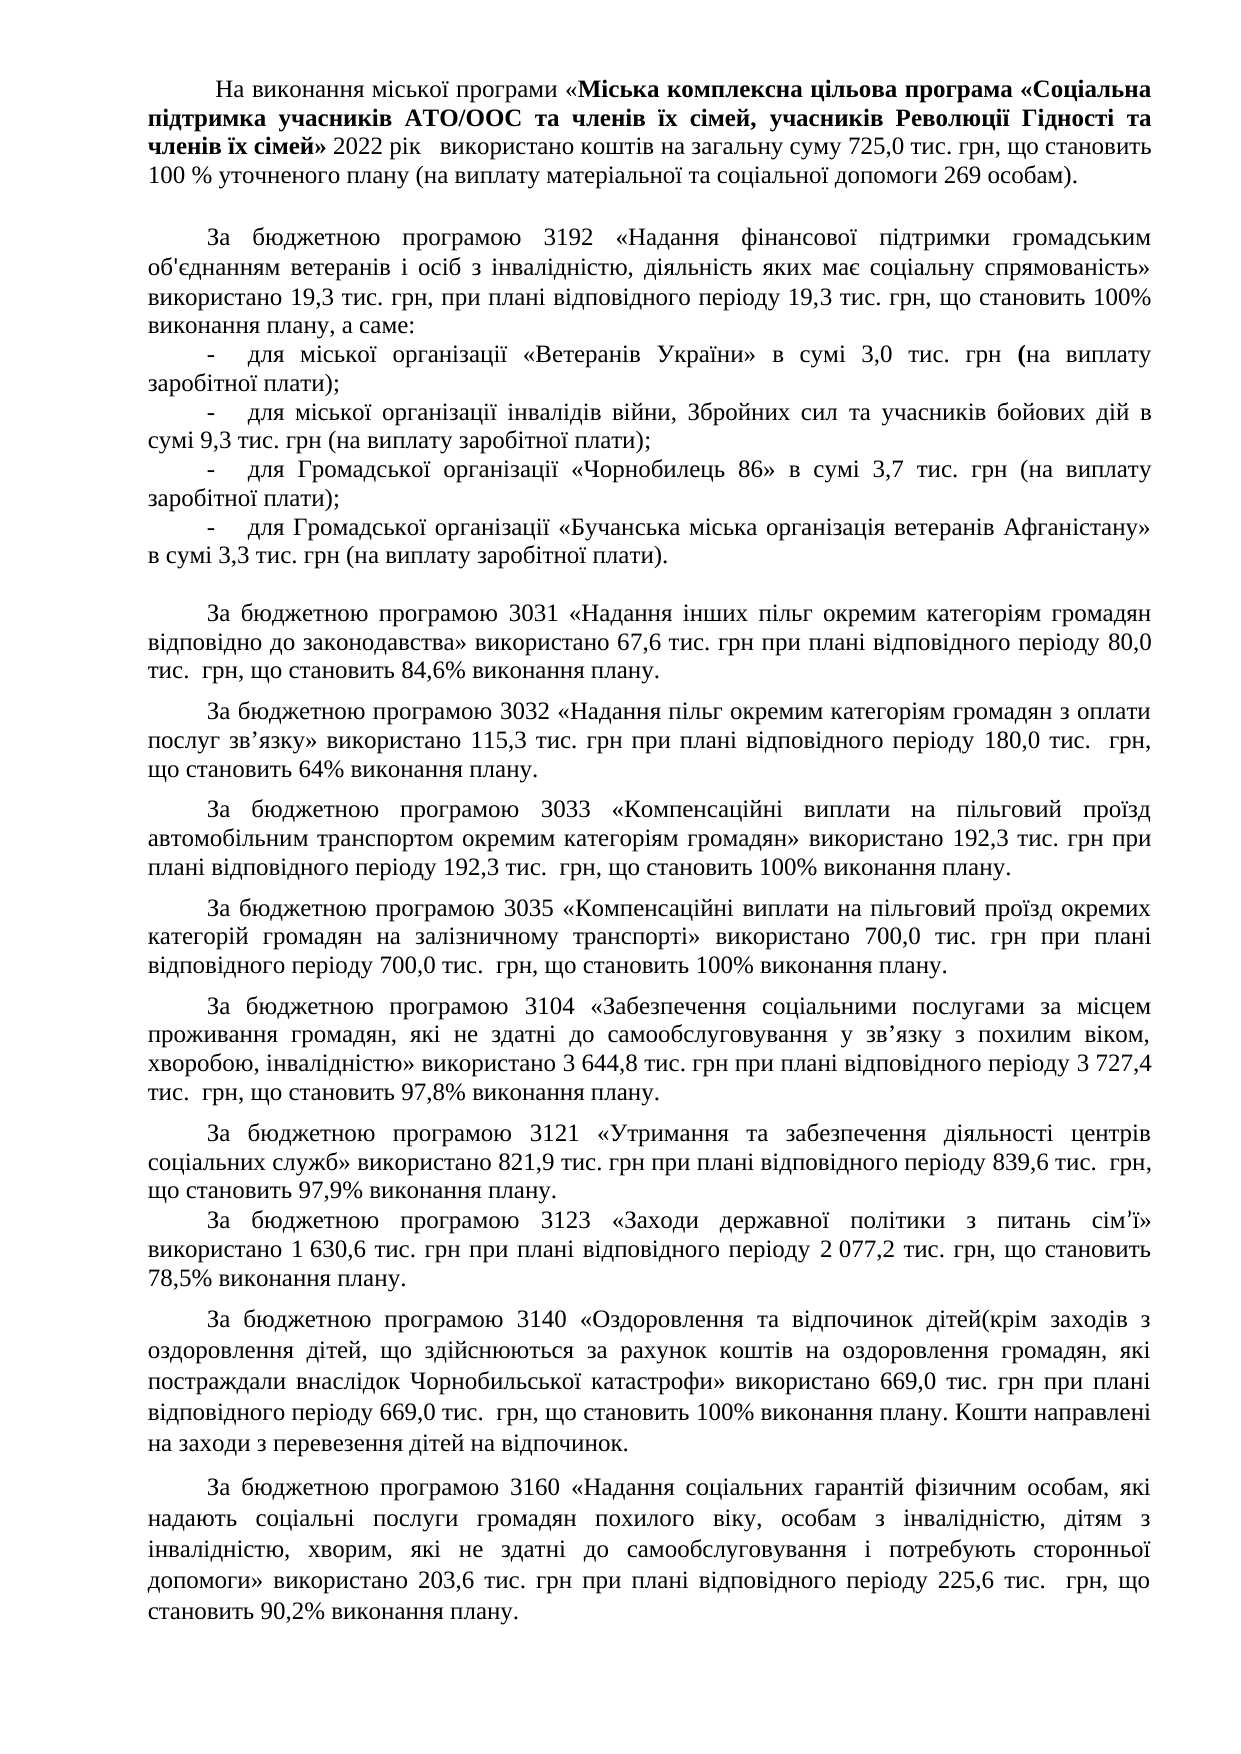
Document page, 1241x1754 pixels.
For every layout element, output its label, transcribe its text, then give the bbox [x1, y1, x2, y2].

text За бюджетною програмою 3104 «Забезпечення соціальними послугами за місцем проживання громадян, які не здатні до самообслуговування у зв’язку з похилим віком, хворобою, інвалідністю» використано 3 644,8 тис. грн при плані відповідного періоду 3 727,4 тис. грн, що становить 97,8% виконання плану. [148, 991, 1152, 1106]
text За бюджетною програмою 3033 «Компенсаційні виплати на пільговий проїзд автомобільним транспортом окремим категоріям громадян» використано 192,3 тис. грн при плані відповідного періоду 192,3 тис. грн, що становить 100% виконання плану. [148, 794, 1152, 881]
text За бюджетною програмою 3031 «Надання інших пільг окремим категоріям громадян відповідно до законодавства» використано 67,6 тис. грн при плані відповідного періоду 80,0 тис. грн, що становить 84,6% виконання плану. [148, 598, 1152, 684]
list для Громадської організації «Бучанська міська організація ветеранів Афганістану» в сумі 3,3 тис. грн (на виплату заробітної плати). [148, 512, 1152, 569]
text За бюджетною програмою 3032 «Надання пільг окремим категоріям громадян з оплати послуг зв’язку» використано 115,3 тис. грн при плані відповідного періоду 180,0 тис. грн, що становить 64% виконання плану. [148, 696, 1152, 782]
text За бюджетною програмою 3192 «Надання фінансової підтримки громадським об'єднанням ветеранів і осіб з інвалідністю, діяльність яких має соціальну спрямованість» використано 19,3 тис. грн, при плані відповідного періоду 19,3 тис. грн, що становить 100% виконання плану, а саме: [148, 222, 1152, 339]
list для міської організації «Ветеранів України» в сумі 3,0 тис. грн (на виплату заробітної плати); [148, 339, 1152, 397]
list За бюджетною програмою 3140 «Оздоровлення та відпочинок дітей(крім заходів з оздоровлення дітей, що здійснюються за рахунок коштів на оздоровлення громадян, які постраждали внаслідок Чорнобильської катастрофи» використано 669,0 тис. грн при плані відповідного періоду 669,0 тис. грн, що становить 100% виконання плану. Кошти направлені на заходи з перевезення дітей на відпочинок. [148, 1304, 1152, 1457]
text На виконання міської програми «Міська комплексна цільова програма «Соціальна підтримка учасників АТО/ООС та членів їх сімей, учасників Революції Гідності та членів їх сімей» 2022 рік використано коштів на загальну суму 725,0 тис. грн, що становить 100 % уточненого плану (на виплату матеріальної та соціальної допомоги 269 особам). [148, 74, 1152, 189]
list для Громадської організації «Чорнобилець 86» в сумі 3,7 тис. грн (на виплату заробітної плати); [148, 454, 1152, 512]
list За бюджетною програмою 3160 «Надання соціальних гарантій фізичним особам, які надають соціальні послуги громадян похилого віку, особам з інвалідністю, дітям з інвалідністю, хворим, які не здатні до самообслуговування і потребують сторонньої допомоги» використано 203,6 тис. грн при плані відповідного періоду 225,6 тис. грн, що становить 90,2% виконання плану. [148, 1472, 1152, 1625]
text За бюджетною програмою 3035 «Компенсаційні виплати на пільговий проїзд окремих категорій громадян на залізничному транспорті» використано 700,0 тис. грн при плані відповідного періоду 700,0 тис. грн, що становить 100% виконання плану. [148, 893, 1152, 979]
text За бюджетною програмою 3123 «Заходи державної політики з питань сім’ї» використано 1 630,6 тис. грн при плані відповідного періоду 2 077,2 тис. грн, що становить 78,5% виконання плану. [148, 1204, 1152, 1292]
text За бюджетною програмою 3121 «Утримання та забезпечення діяльності центрів соціальних служб» використано 821,9 тис. грн при плані відповідного періоду 839,6 тис. грн, що становить 97,9% виконання плану. [148, 1118, 1152, 1204]
list для міської організації інвалідів війни, Збройних сил та учасників бойових дій в сумі 9,3 тис. грн (на виплату заробітної плати); [148, 397, 1152, 454]
